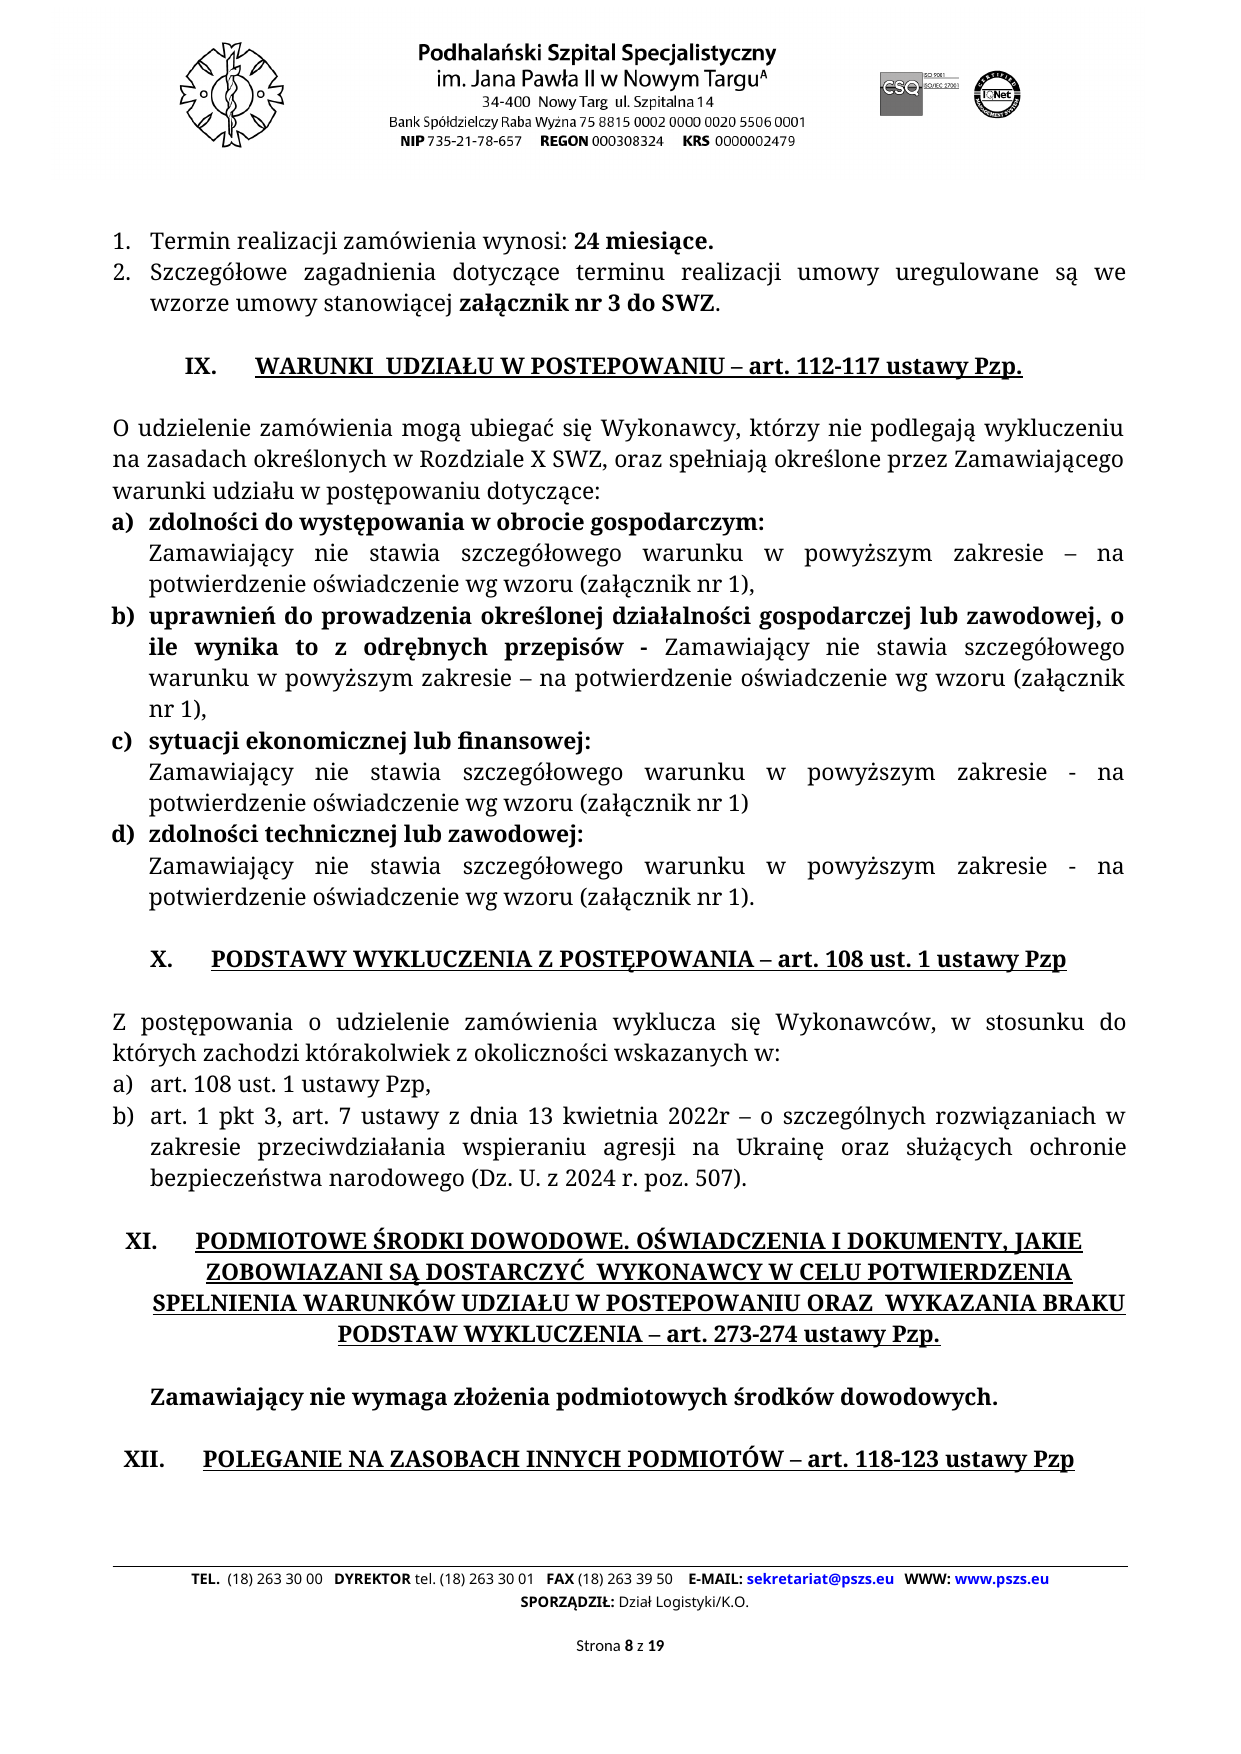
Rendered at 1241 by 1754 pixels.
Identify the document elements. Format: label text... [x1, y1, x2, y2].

list sytuacji ekonomicznej lub finansowej: [111, 724, 1126, 756]
list POLEGANIE NA ZASOBACH INNYCH PODMIOTÓW – art. 118-123 ustawy Pzp [112, 1443, 1128, 1474]
text Zamawiający nie wymaga złożenia podmiotowych środków dowodowych. [150, 1381, 1128, 1412]
list Zamawiający nie stawia szczegółowego warunku w powyższym zakresie - na potwierdzenie oświadczenie wg wzoru (załącznik nr 1). [149, 849, 1126, 912]
list O udzielenie zamówienia mogą ubiegać się Wykonawcy, którzy nie podlegają wykluczeniu na zasadach określonych w Rozdziale X SWZ, oraz spełniają określone przez Zamawiającego warunki udziału w postępowaniu dotyczące: [112, 412, 1126, 506]
list Termin realizacji zamówienia wynosi: 24 miesiące. [112, 224, 1128, 256]
list art. 108 ust. 1 ustawy Pzp, [112, 1068, 1128, 1099]
list art. 1 pkt 3, art. 7 ustawy z dnia 13 kwietnia 2022r – o szczególnych rozwiązaniach w zakresie przeciwdziałania wspieraniu agresji na Ukrainę oraz służących ochronie bezpieczeństwa narodowego (Dz. U. z 2024 r. poz. 507). [112, 1099, 1128, 1193]
picture [50, 7, 1145, 180]
list uprawnień do prowadzenia określonej działalności gospodarczej lub zawodowej, o ile wynika to z odrębnych przepisów - Zamawiający nie stawia szczegółowego warunku w powyższym zakresie – na potwierdzenie oświadczenie wg wzoru (załącznik nr 1), [111, 599, 1126, 724]
list Zamawiający nie stawia szczegółowego warunku w powyższym zakresie - na potwierdzenie oświadczenie wg wzoru (załącznik nr 1) [149, 756, 1126, 818]
list PODSTAWY WYKLUCZENIA Z POSTĘPOWANIA – art. 108 ust. 1 ustawy Pzp [112, 943, 1128, 974]
list WARUNKI UDZIAŁU W POSTEPOWANIU – art. 112-117 ustawy Pzp. [112, 349, 1128, 381]
list zdolności technicznej lub zawodowej: [111, 818, 1126, 849]
list zdolności do występowania w obrocie gospodarczym: [111, 506, 1126, 537]
list Szczegółowe zagadnienia dotyczące terminu realizacji umowy uregulowane są we wzorze umowy stanowiącej załącznik nr 3 do SWZ. [112, 256, 1128, 318]
list PODMIOTOWE ŚRODKI DOWODOWE. OŚWIADCZENIA I DOKUMENTY, JAKIE ZOBOWIAZANI SĄ DOSTARCZYĆ WYKONAWCY W CELU POTWIERDZENIA SPELNIENIA WARUNKÓW UDZIAŁU W POSTEPOWANIU ORAZ WYKAZANIA BRAKU PODSTAW WYKLUCZENIA – art. 273-274 ustawy Pzp. [112, 1224, 1128, 1349]
text Z postępowania o udzielenie zamówienia wyklucza się Wykonawców, w stosunku do których zachodzi którakolwiek z okoliczności wskazanych w: [112, 1006, 1128, 1068]
list Zamawiający nie stawia szczegółowego warunku w powyższym zakresie – na potwierdzenie oświadczenie wg wzoru (załącznik nr 1), [149, 537, 1126, 599]
